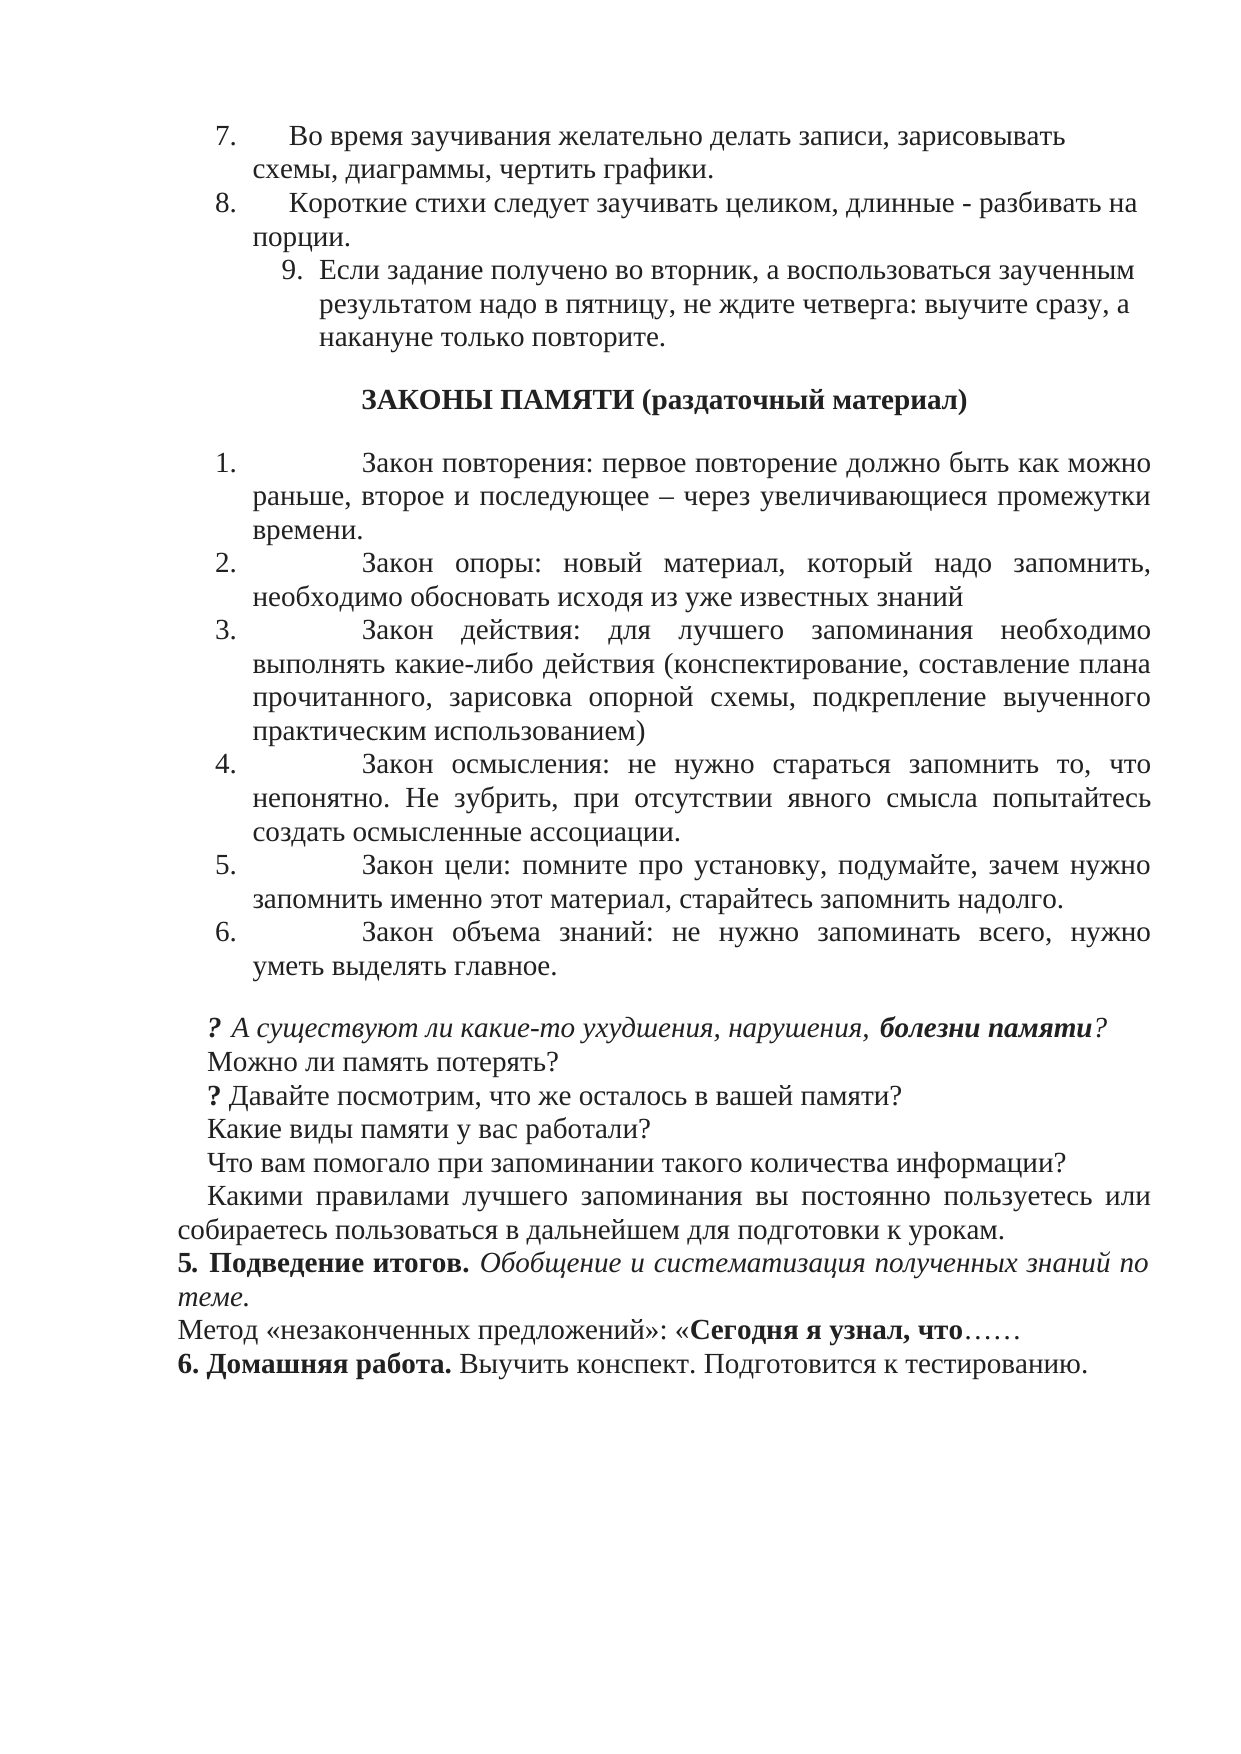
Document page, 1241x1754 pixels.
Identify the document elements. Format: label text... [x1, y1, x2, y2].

list Закон повторения: первое повторение должно быть как можно раньше, второе и последующее – через увеличивающиеся промежутки времени. [215, 445, 1152, 545]
text Можно ли память потерять? [177, 1044, 1152, 1078]
list Закон действия: для лучшего запоминания необходимо выполнять какие-либо действия (конспектирование, составление плана прочитанного, зарисовка опорной схемы, подкрепление выученного практическим использованием) [215, 612, 1152, 747]
text Какими правилами лучшего запоминания вы постоянно пользуетесь или собираетесь пользоваться в дальнейшем для подготовки к урокам. [177, 1178, 1152, 1245]
text Какие виды памяти у вас работали? [177, 1111, 1152, 1145]
text ? Давайте посмотрим, что же осталось в вашей памяти? [177, 1078, 1152, 1111]
list Закон объема знаний: не нужно запоминать всего, нужно уметь выделять главное. [215, 914, 1152, 981]
list Короткие стихи следует заучивать целиком, длинные - разбивать на порции. [215, 185, 1152, 252]
text ? А существуют ли какие-то ухудшения, нарушения, болезни памяти? [177, 1011, 1152, 1044]
text 5. Подведение итогов. Обобщение и систематизация полученных знаний по теме. [177, 1245, 1152, 1312]
text Что вам помогало при запоминании такого количества информации? [177, 1145, 1152, 1178]
text ЗАКОНЫ ПАМЯТИ (раздаточный материал) [177, 382, 1152, 416]
list Если задание получено во вторник, а воспользоваться заученным результатом надо в пятницу, не ждите четверга: выучите сразу, а накануне только повторите. [281, 252, 1152, 353]
text 6. Домашняя работа. Выучить конспект. Подготовится к тестированию. [177, 1346, 1152, 1379]
list Во время заучивания желательно делать записи, зарисовывать схемы, диаграммы, чертить графики. [215, 118, 1152, 185]
text Метод «незаконченных предложений»: «Сегодня я узнал, что…… [177, 1312, 1152, 1346]
list Закон цели: помните про установку, подумайте, зачем нужно запомнить именно этот материал, старайтесь запомнить надолго. [215, 847, 1152, 914]
list Закон осмысления: не нужно стараться запомнить то, что непонятно. Не зубрить, при отсутствии явного смысла попытайтесь создать осмысленные ассоциации. [215, 747, 1152, 847]
list Закон опоры: новый материал, который надо запомнить, необходимо обосновать исходя из уже известных знаний [215, 545, 1152, 612]
